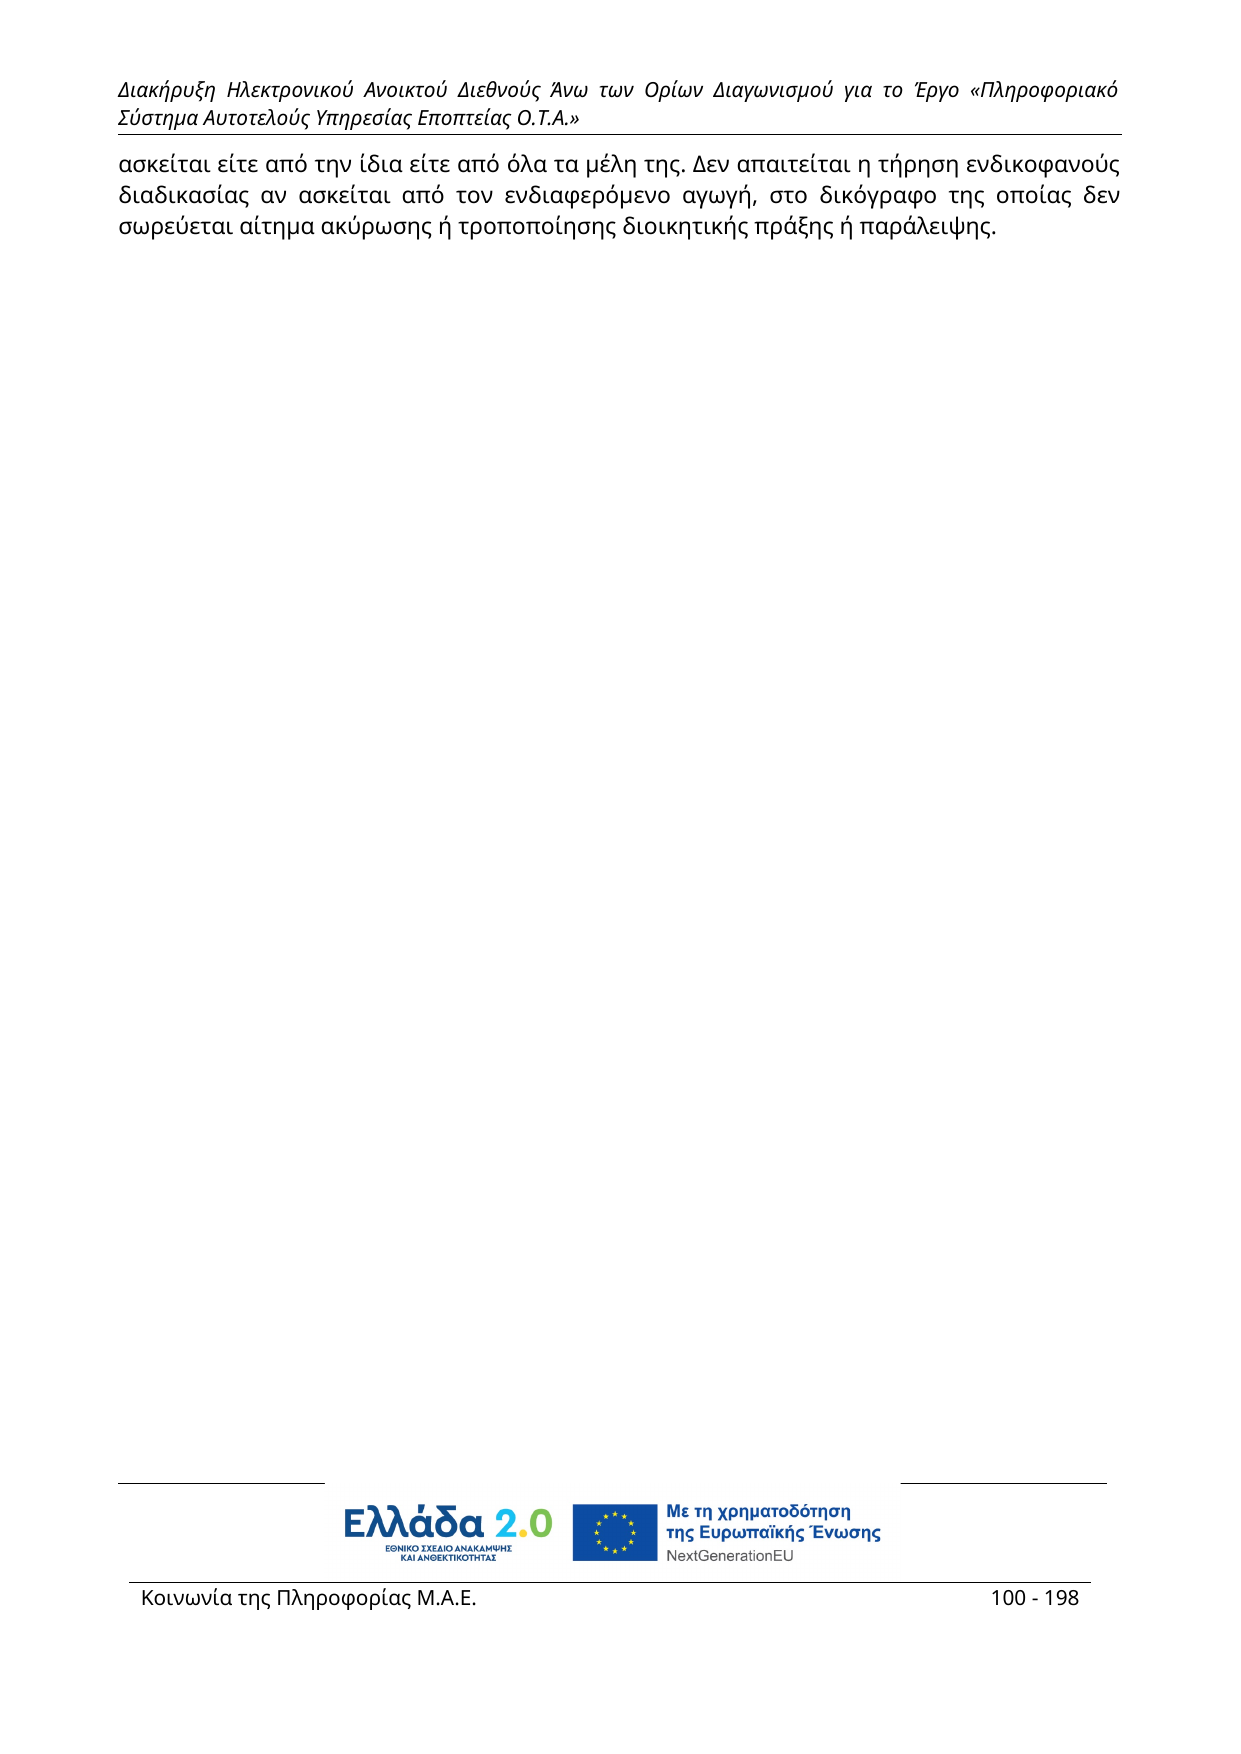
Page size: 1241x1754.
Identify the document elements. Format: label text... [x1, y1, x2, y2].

picture [324, 1483, 901, 1582]
